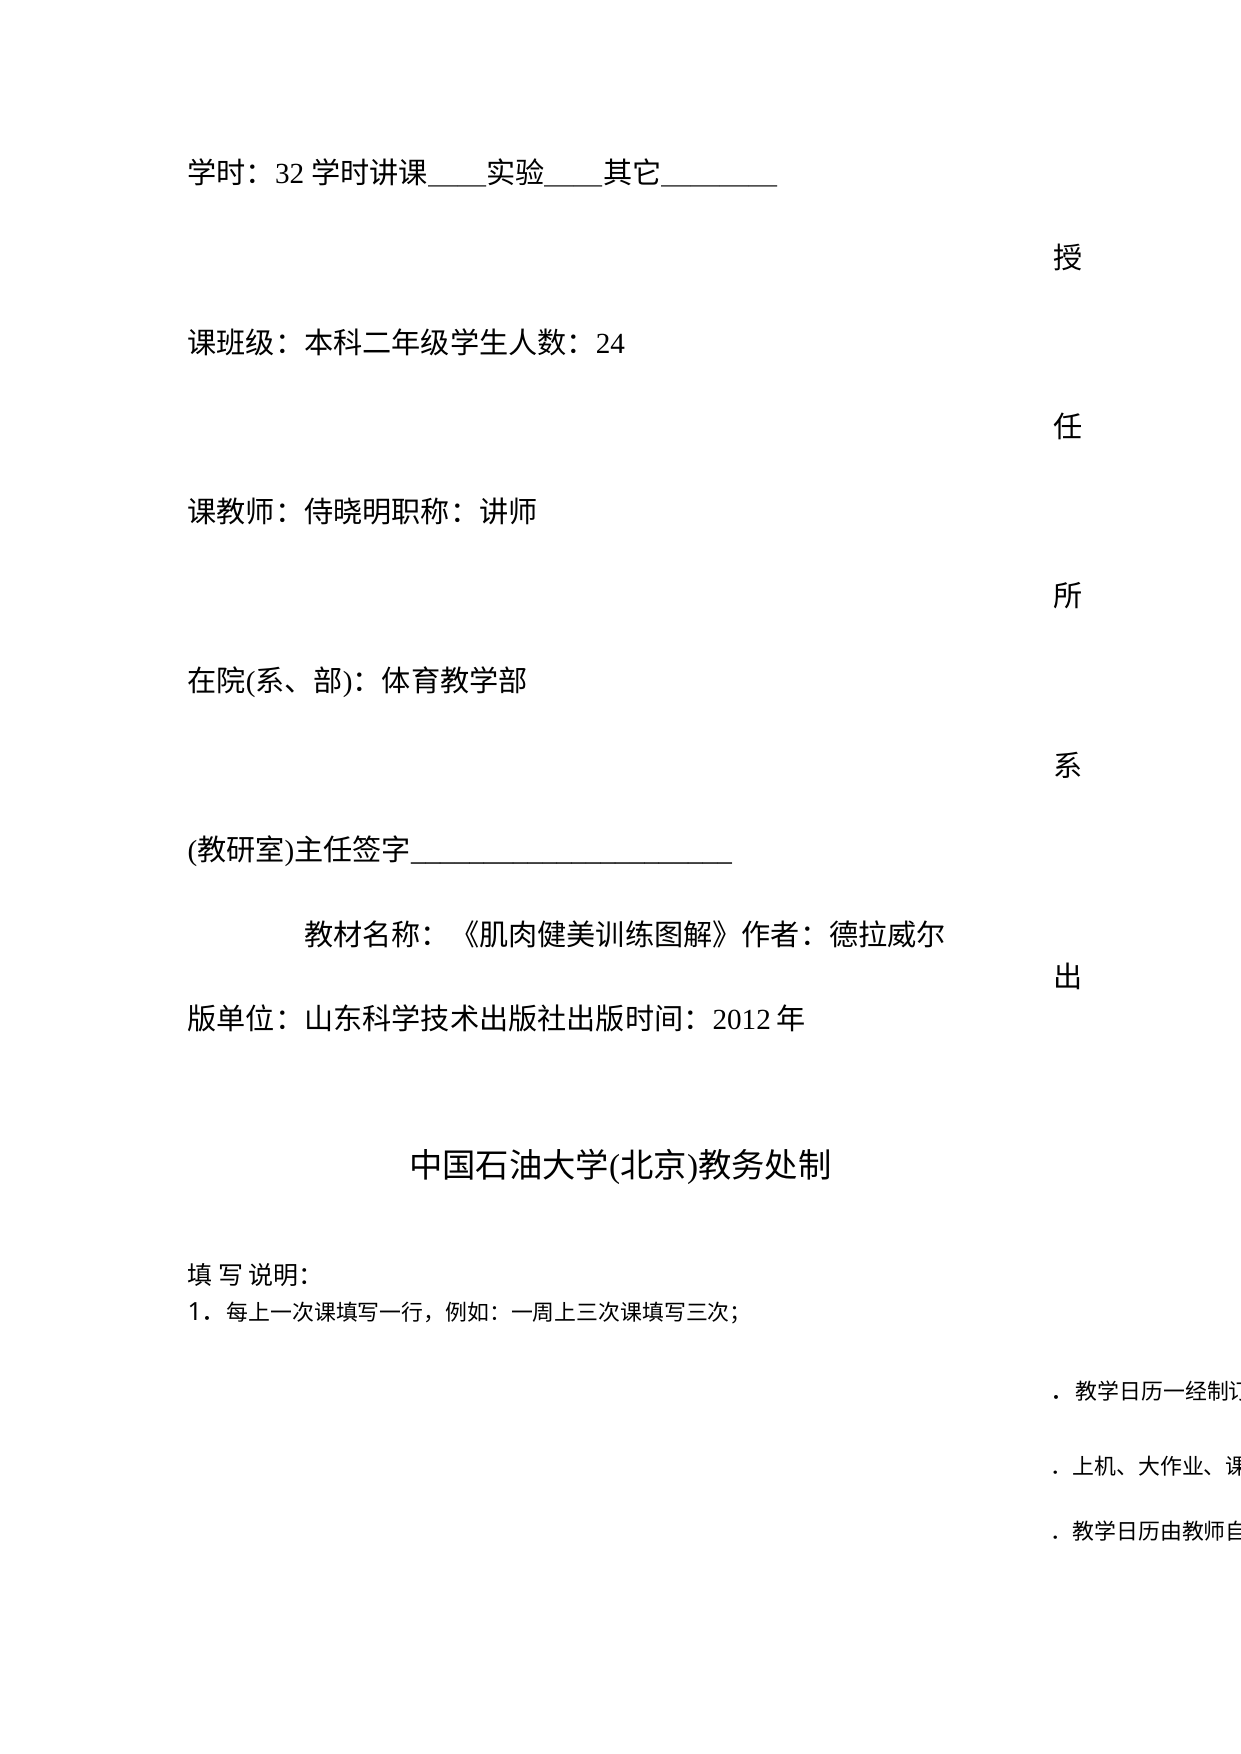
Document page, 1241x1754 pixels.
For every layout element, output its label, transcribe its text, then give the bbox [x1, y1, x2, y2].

text 教材名称：《肌肉健美训练图解》作者：德拉威尔 [187, 911, 1053, 953]
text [187, 150, 1053, 192]
text 填 写 说明： [187, 1255, 1053, 1291]
text 3．上机、大作业、课堂讨论、外出参观、考试等如占课内学时，在“备注”栏内注明。 [1051, 1416, 1240, 1481]
text 所在院(系、部)：体育教学部 [187, 573, 1053, 700]
text 任课教师：侍晓明职称：讲师 [187, 404, 1053, 531]
text 系(教研室)主任签字______________________ [187, 742, 1053, 869]
text 出版单位：山东科学技术出版社出版时间：2012年 [187, 953, 1053, 1038]
text 2．教学日历一经制订，不应出现大的变动，但允许主讲教师在完成课程教学大纲规定的教学要求前提下，进行必要的调整，以适应不断出现的新情况。如有变动，须经课程所属系主任（教研室主任）批准，并报院（系、部）办公室备查。 [1051, 1328, 1240, 1407]
text 1．每上一次课填写一行，例如：一周上三次课填写三次； [187, 1291, 1053, 1328]
text 授课班级：本科二年级学生人数：24 [187, 234, 1053, 361]
text 中国石油大学(北京)教务处制 [187, 1139, 1053, 1187]
